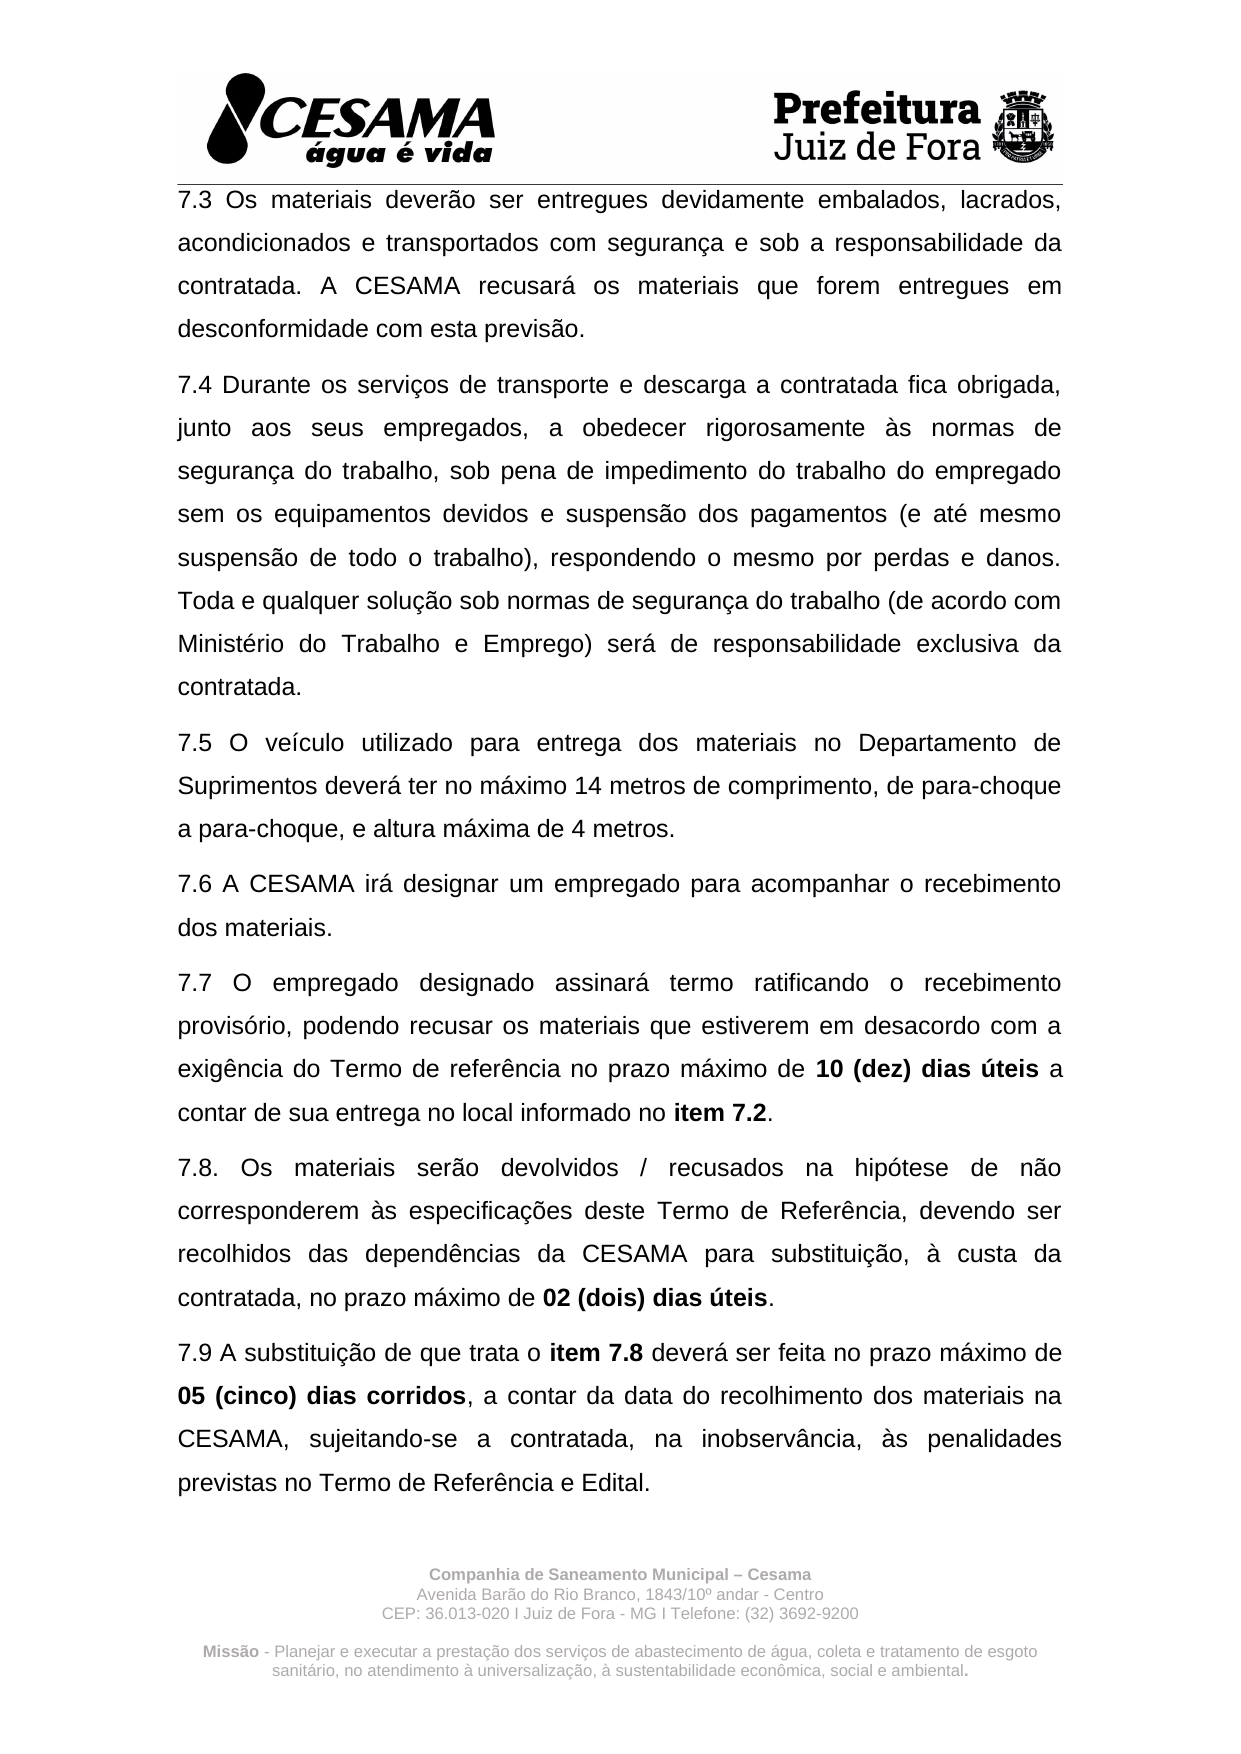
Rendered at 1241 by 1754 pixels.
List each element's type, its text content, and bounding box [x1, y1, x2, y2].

text 7.9 A substituição de que trata o item 7.8 deverá ser feita no prazo máximo de 05 (cinco) dias corridos, a contar da data do recolhimento dos materiais na CESAMA, sujeitando-se a contratada, na inobservância, às penalidades previstas no Termo de Referência e Edital. [177, 1338, 1063, 1496]
text 7.8. Os materiais serão devolvidos / recusados na hipótese de não corresponderem às especificações deste Termo de Referência, devendo ser recolhidos das dependências da CESAMA para substituição, à custa da contratada, no prazo máximo de 02 (dois) dias úteis. [177, 1153, 1063, 1311]
text 7.5 O veículo utilizado para entrega dos materiais no Departamento de Suprimentos deverá ter no máximo 14 metros de comprimento, de para-choque a para-choque, e altura máxima de 4 metros. [177, 727, 1063, 842]
text 7.4 Durante os serviços de transporte e descarga a contratada fica obrigada, junto aos seus empregados, a obedecer rigorosamente às normas de segurança do trabalho, sob pena de impedimento do trabalho do empregado sem os equipamentos devidos e suspensão dos pagamentos (e até mesmo suspensão de todo o trabalho), respondendo o mesmo por perdas e danos. Toda e qualquer solução sob normas de segurança do trabalho (de acordo com Ministério do Trabalho e Emprego) será de responsabilidade exclusiva da contratada. [177, 370, 1063, 701]
text 7.7 O empregado designado assinará termo ratificando o recebimento provisório, podendo recusar os materiais que estiverem em desacordo com a exigência do Termo de referência no prazo máximo de 10 (dez) dias úteis a contar de sua entrega no local informado no item 7.2. [177, 968, 1063, 1126]
text 7.3 Os materiais deverão ser entregues devidamente embalados, lacrados, acondicionados e transportados com segurança e sob a responsabilidade da contratada. A CESAMA recusará os materiais que forem entregues em desconformidade com esta previsão. [177, 185, 1063, 343]
text 7.6 A CESAMA irá designar um empregado para acompanhar o recebimento dos materiais. [177, 869, 1063, 941]
picture [177, 73, 1063, 185]
